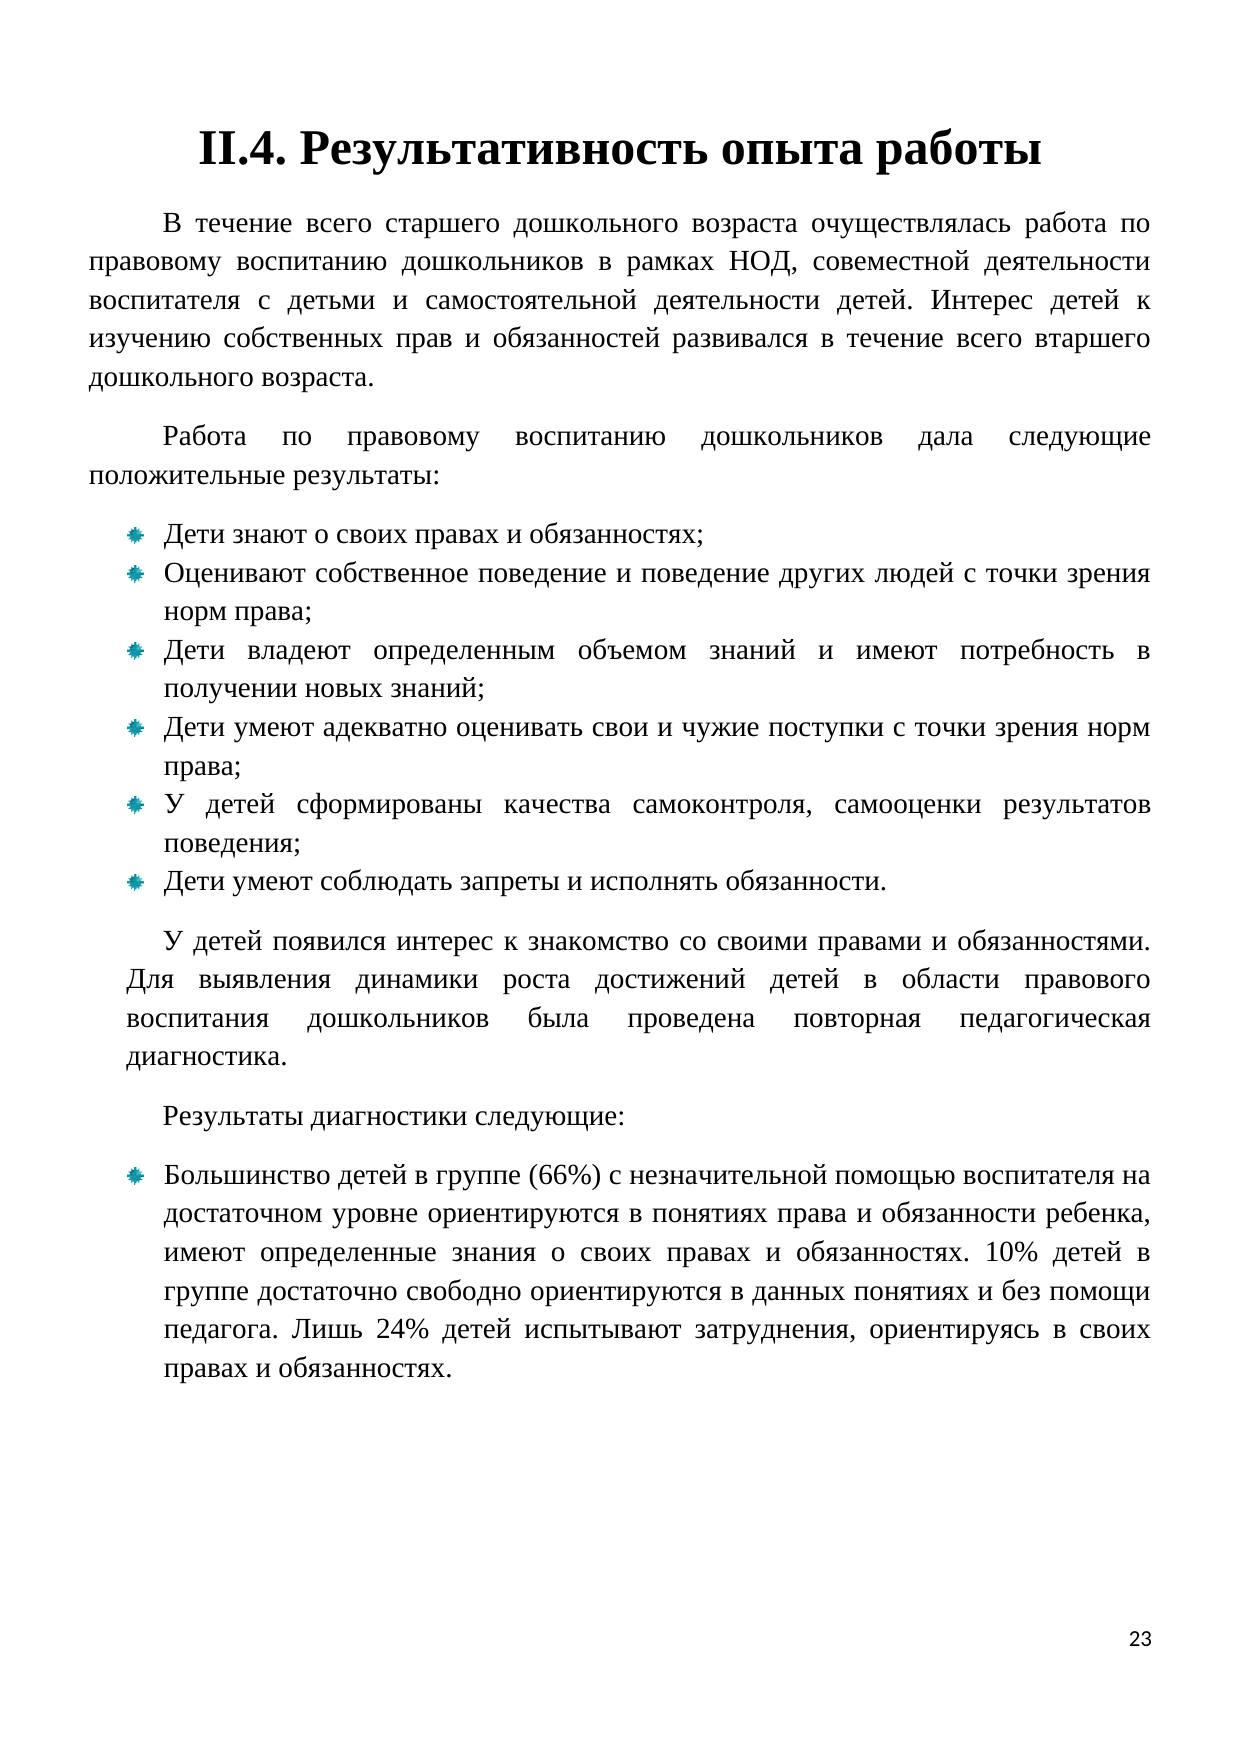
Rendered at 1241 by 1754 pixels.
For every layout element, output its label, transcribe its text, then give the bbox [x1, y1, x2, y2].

picture [127, 874, 144, 891]
list Дети знают о своих правах и обязанностях; [126, 516, 1152, 550]
list Дети владеют определенным объемом знаний и имеют потребность в получении новых знаний; [126, 632, 1152, 704]
picture [127, 1167, 144, 1185]
text Работа по правовому воспитанию дошкольников дала следующие положительные результаты: [89, 418, 1152, 491]
picture [127, 719, 144, 737]
list Дети умеют адекватно оценивать свои и чужие поступки с точки зрения норм права; [126, 709, 1152, 781]
list Дети умеют соблюдать запреты и исполнять обязанности. [126, 863, 1152, 897]
picture [127, 796, 144, 814]
picture [127, 527, 144, 544]
text У детей появился интерес к знакомство со своими правами и обязанностями. Для выявления динамики роста достижений детей в области правового воспитания дошкольников была проведена повторная педагогическая диагностика. [126, 923, 1152, 1072]
list Оценивают собственное поведение и поведение других людей с точки зрения норм права; [126, 555, 1152, 627]
text В течение всего старшего дошкольного возраста очуществлялась работа по правовому воспитанию дошкольников в рамках НОД, совеместной деятельности воспитателя с детьми и самостоятельной деятельности детей. Интерес детей к изучению собственных прав и обязанностей развивался в течение всего втаршего дошкольного возраста. [89, 205, 1152, 393]
list Большинство детей в группе (66%) с незначительной помощью воспитателя на достаточном уровне ориентируются в понятиях права и обязанности ребенка, имеют определенные знания о своих правах и обязанностях. 10% детей в группе достаточно свободно ориентируются в данных понятиях и без помощи педагога. Лишь 24% детей испытывают затруднения, ориентируясь в своих правах и обязанностях. [126, 1157, 1152, 1383]
text Результаты диагностики следующие: [126, 1098, 1152, 1131]
text II.4. Результативность опыта работы [89, 118, 1152, 176]
picture [127, 565, 144, 583]
picture [127, 642, 144, 660]
list У детей сформированы качества самоконтроля, самооценки результатов поведения; [126, 786, 1152, 858]
